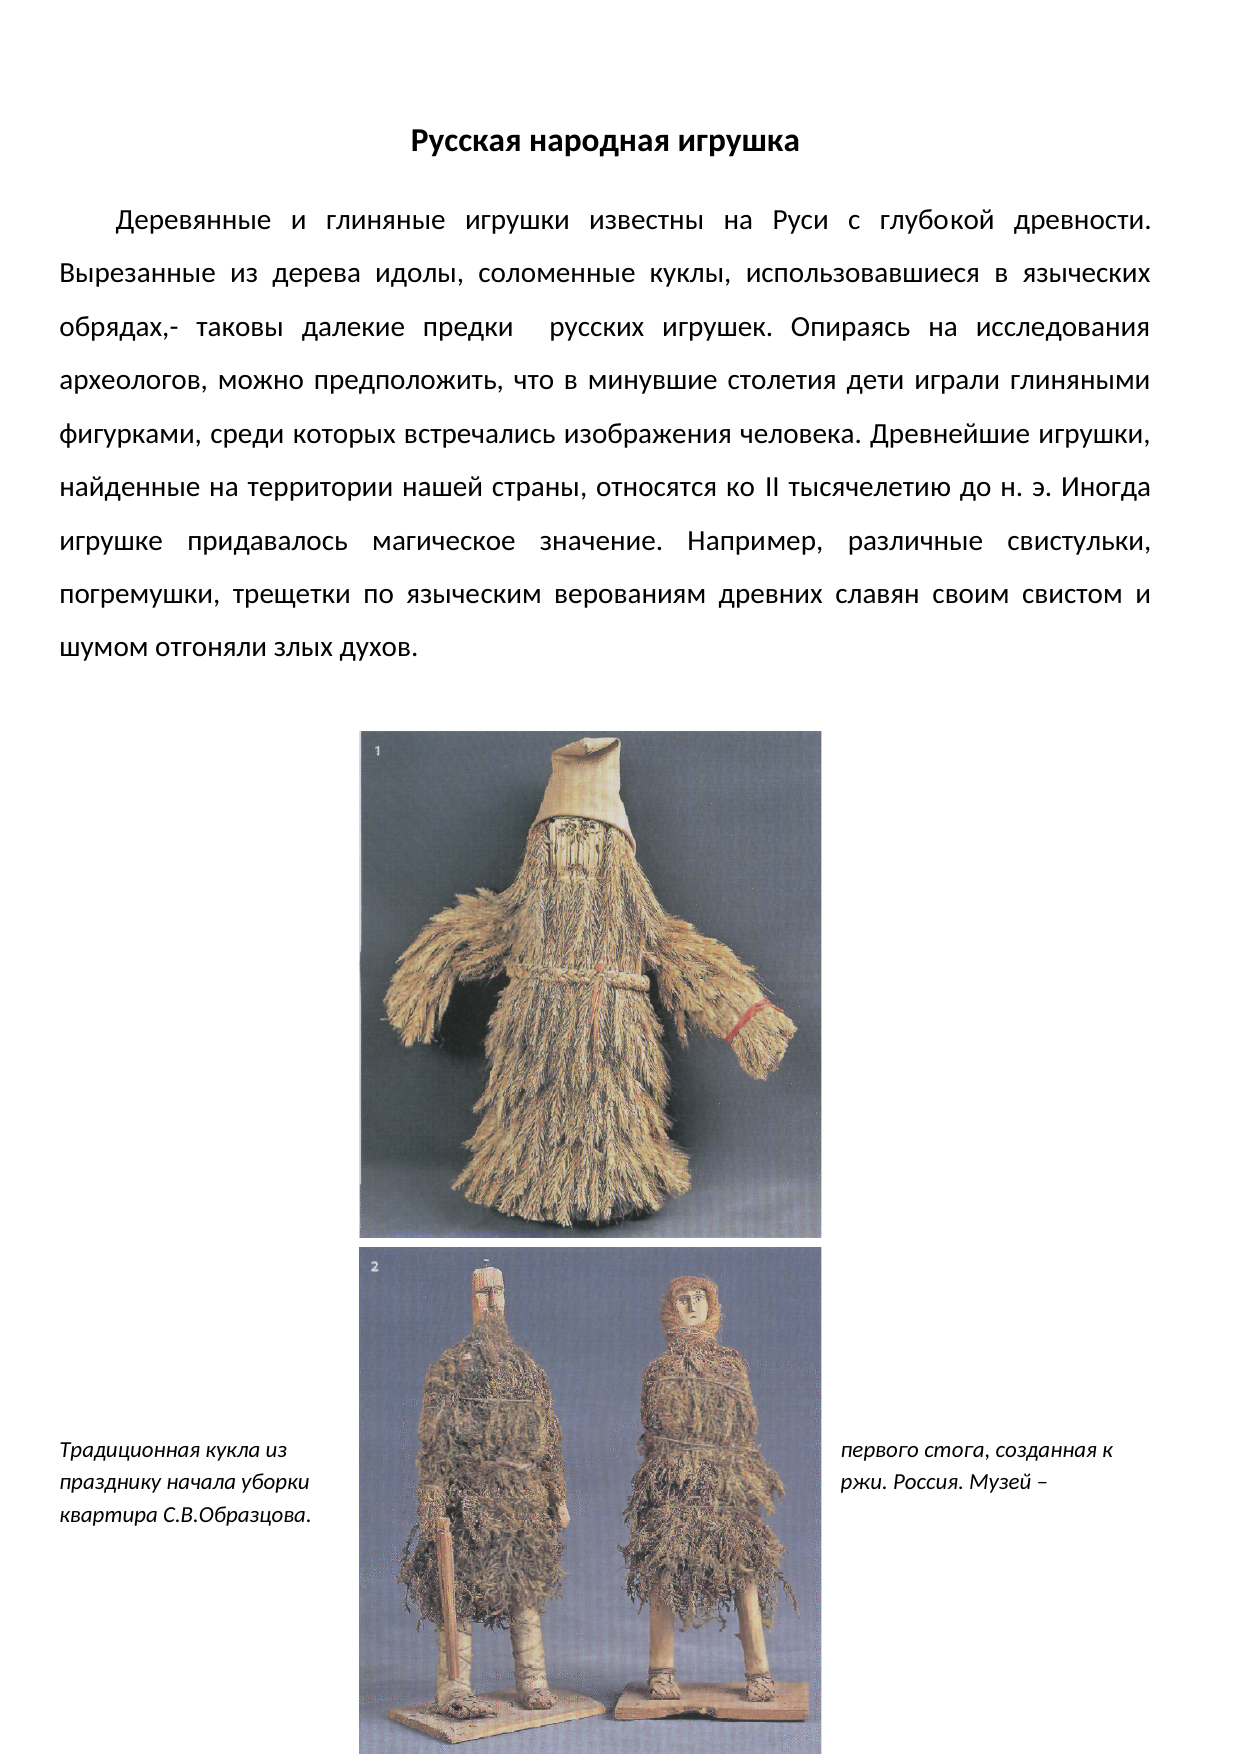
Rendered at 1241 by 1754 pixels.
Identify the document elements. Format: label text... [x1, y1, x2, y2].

text Деревянные и глиняные игрушки известны на Руси с глубокой древности. Вырезанные из дерева идолы, соломенные куклы, использовавшиеся в языческих обрядах,- таковы далекие предки русских игрушек. Опираясь на исследования археологов, можно предположить, что в минувшие столетия дети играли глиняными фигурками, среди которых встречались изображения человека. Древнейшие игрушки, найденные на территории нашей страны, относятся ко II тысячелетию до н. э. Иногда игрушке придавалось магическое значение. Например, различные свистульки, погремушки, трещетки по языческим верованиям древних славян своим свистом и шумом отгоняли злых духов. [59, 201, 1152, 664]
text Традиционная кукла из первого стога, созданная к празднику начала уборки ржи. Россия. Музей – квартира С.В.Образцова. [822, 1435, 1152, 1528]
picture [359, 731, 822, 1238]
text Традиционная кукла из первого стога, созданная к празднику начала уборки ржи. Россия. Музей – квартира С.В.Образцова. [59, 1435, 359, 1528]
text Русская народная игрушка [59, 119, 1152, 160]
picture [359, 1247, 822, 1754]
